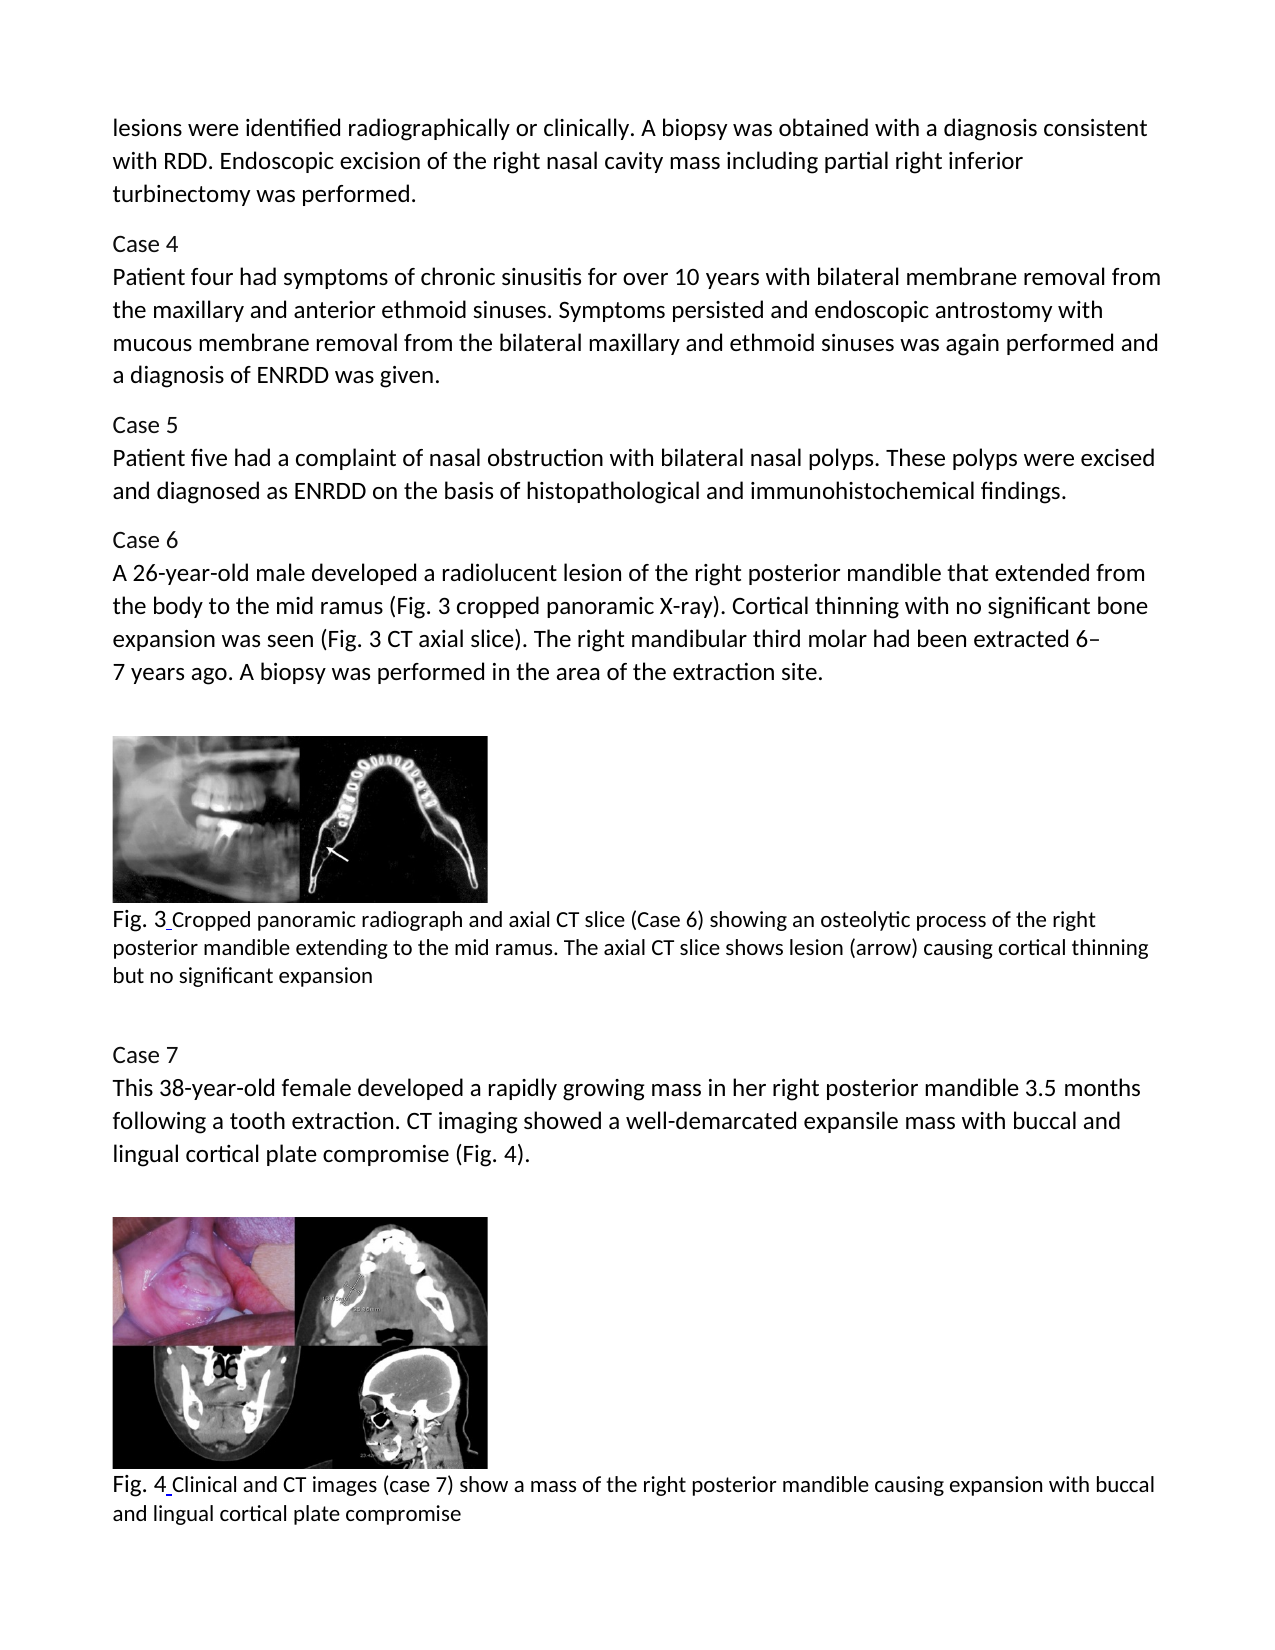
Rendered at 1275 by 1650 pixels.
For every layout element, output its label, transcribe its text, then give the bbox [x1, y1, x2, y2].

picture [112, 1217, 488, 1469]
subtitle Case 6 [112, 524, 1162, 555]
subtitle Case 4 [112, 228, 1162, 258]
text A 26-year-old male developed a radiolucent lesion of the right posterior mandible that extended from the body to the mid ramus (Fig. 3 cropped panoramic X-ray). Cortical thinning with no significant bone expansion was seen (Fig. 3 CT axial slice). The right mandibular third molar had been extracted 6–7 years ago. A biopsy was performed in the area of the extraction site. [112, 557, 1162, 687]
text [112, 112, 1162, 209]
subtitle Case 5 [112, 409, 1162, 440]
picture [112, 736, 488, 903]
text This 38-year-old female developed a rapidly growing mass in her right posterior mandible 3.5 months following a tooth extraction. CT imaging showed a well-demarcated expansile mass with buccal and lingual cortical plate compromise (Fig. 4). [112, 1072, 1162, 1168]
text Fig. 4 Clinical and CT images (case 7) show a mass of the right posterior mandible causing expansion with buccal and lingual cortical plate compromise [112, 1468, 1162, 1527]
subtitle Case 7 [112, 1039, 1162, 1069]
text Fig. 3 Cropped panoramic radiograph and axial CT slice (Case 6) showing an osteolytic process of the right posterior mandible extending to the mid ramus. The axial CT slice shows lesion (arrow) causing cortical thinning but no significant expansion [112, 903, 1162, 989]
text Patient five had a complaint of nasal obstruction with bilateral nasal polyps. These polyps were excised and diagnosed as ENRDD on the basis of histopathological and immunohistochemical findings. [112, 442, 1162, 506]
text Patient four had symptoms of chronic sinusitis for over 10 years with bilateral membrane removal from the maxillary and anterior ethmoid sinuses. Symptoms persisted and endoscopic antrostomy with mucous membrane removal from the bilateral maxillary and ethmoid sinuses was again performed and a diagnosis of ENRDD was given. [112, 261, 1162, 390]
